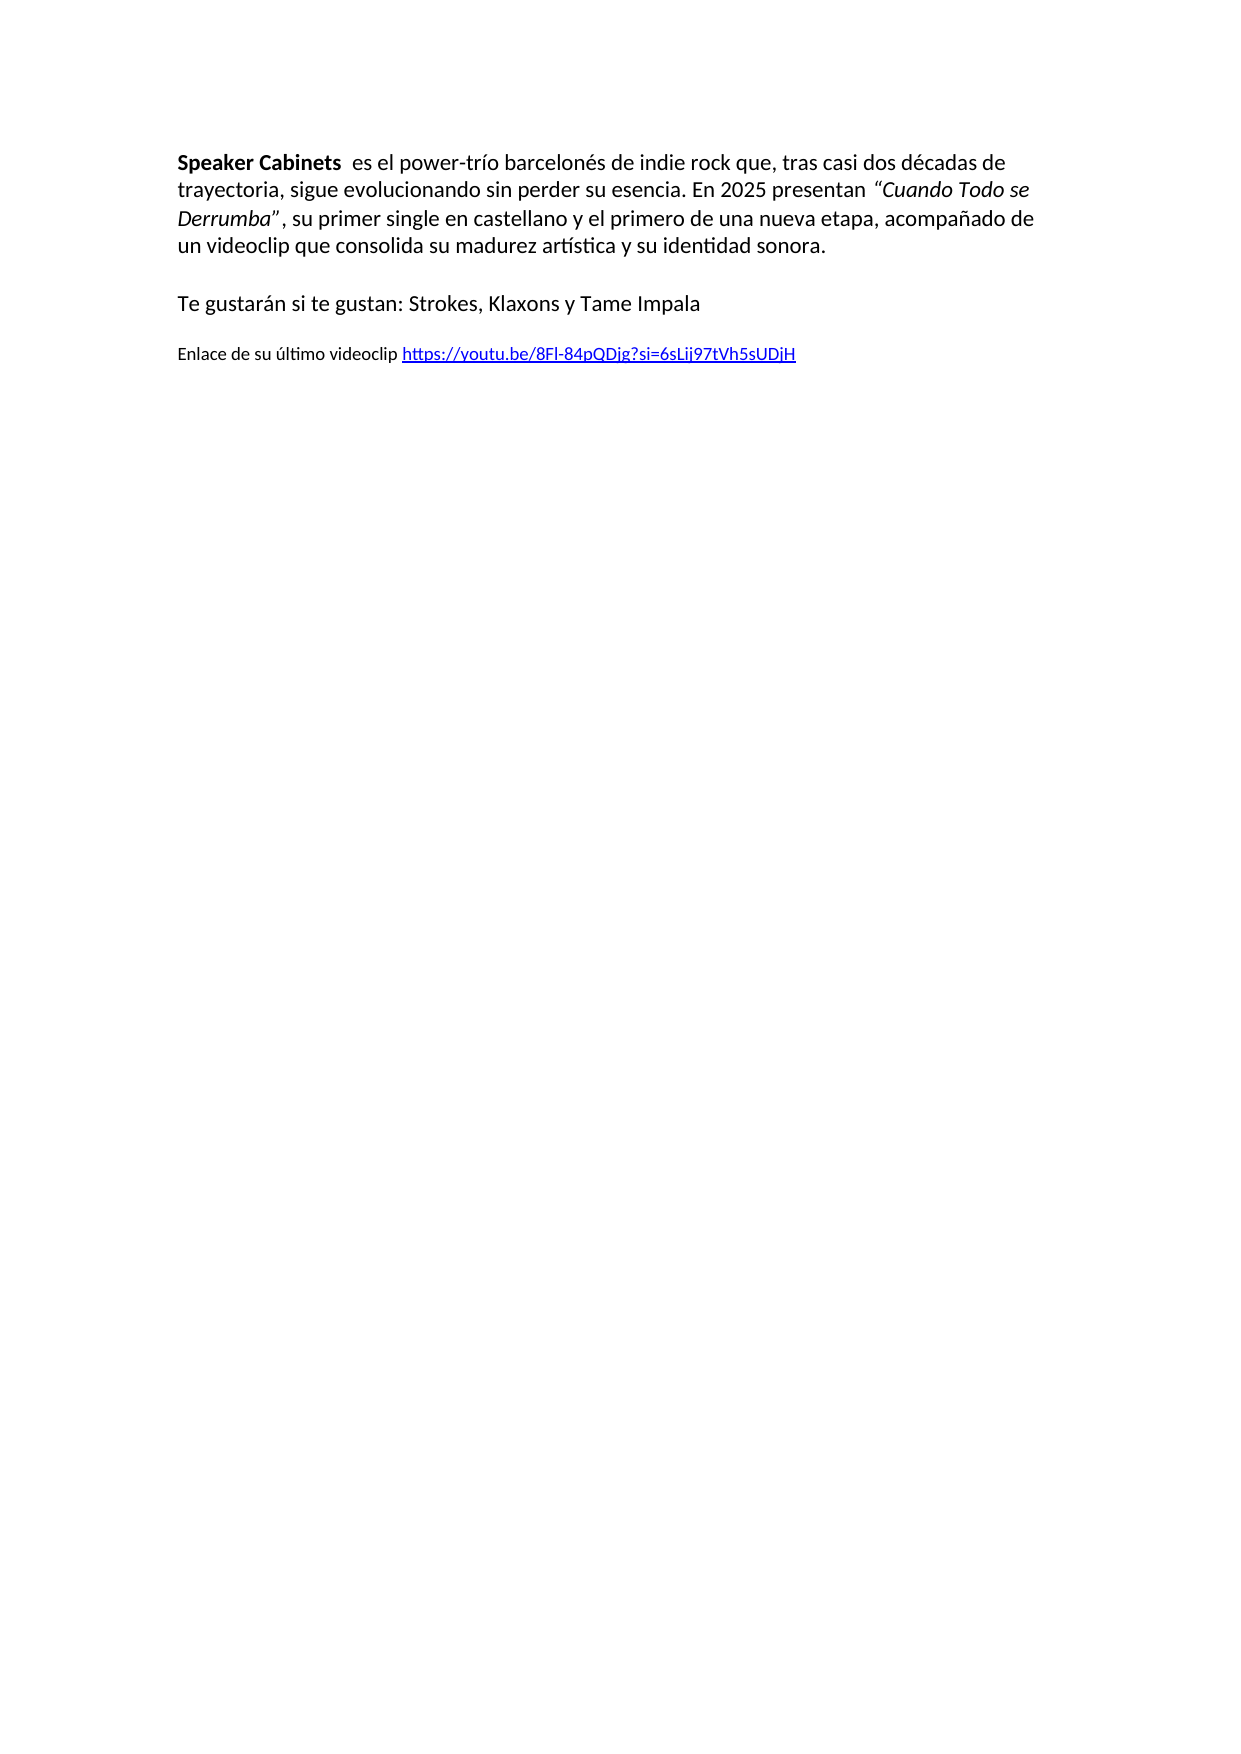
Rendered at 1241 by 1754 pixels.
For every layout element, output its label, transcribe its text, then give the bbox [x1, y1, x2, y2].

text Te gustarán si te gustan: Strokes, Klaxons y Tame Impala [177, 289, 1063, 317]
text Enlace de su último videoclip https://youtu.be/8Fl-84pQDjg?si=6sLij97tVh5sUDjH [177, 342, 1063, 365]
text Speaker Cabinets es el power-trío barcelonés de indie rock que, tras casi dos décadas de trayectoria, sigue evolucionando sin perder su esencia. En 2025 presentan “Cuando Todo se Derrumba”, su primer single en castellano y el primero de una nueva etapa, acompañado de un videoclip que consolida su madurez artística y su identidad sonora. [177, 148, 1063, 260]
